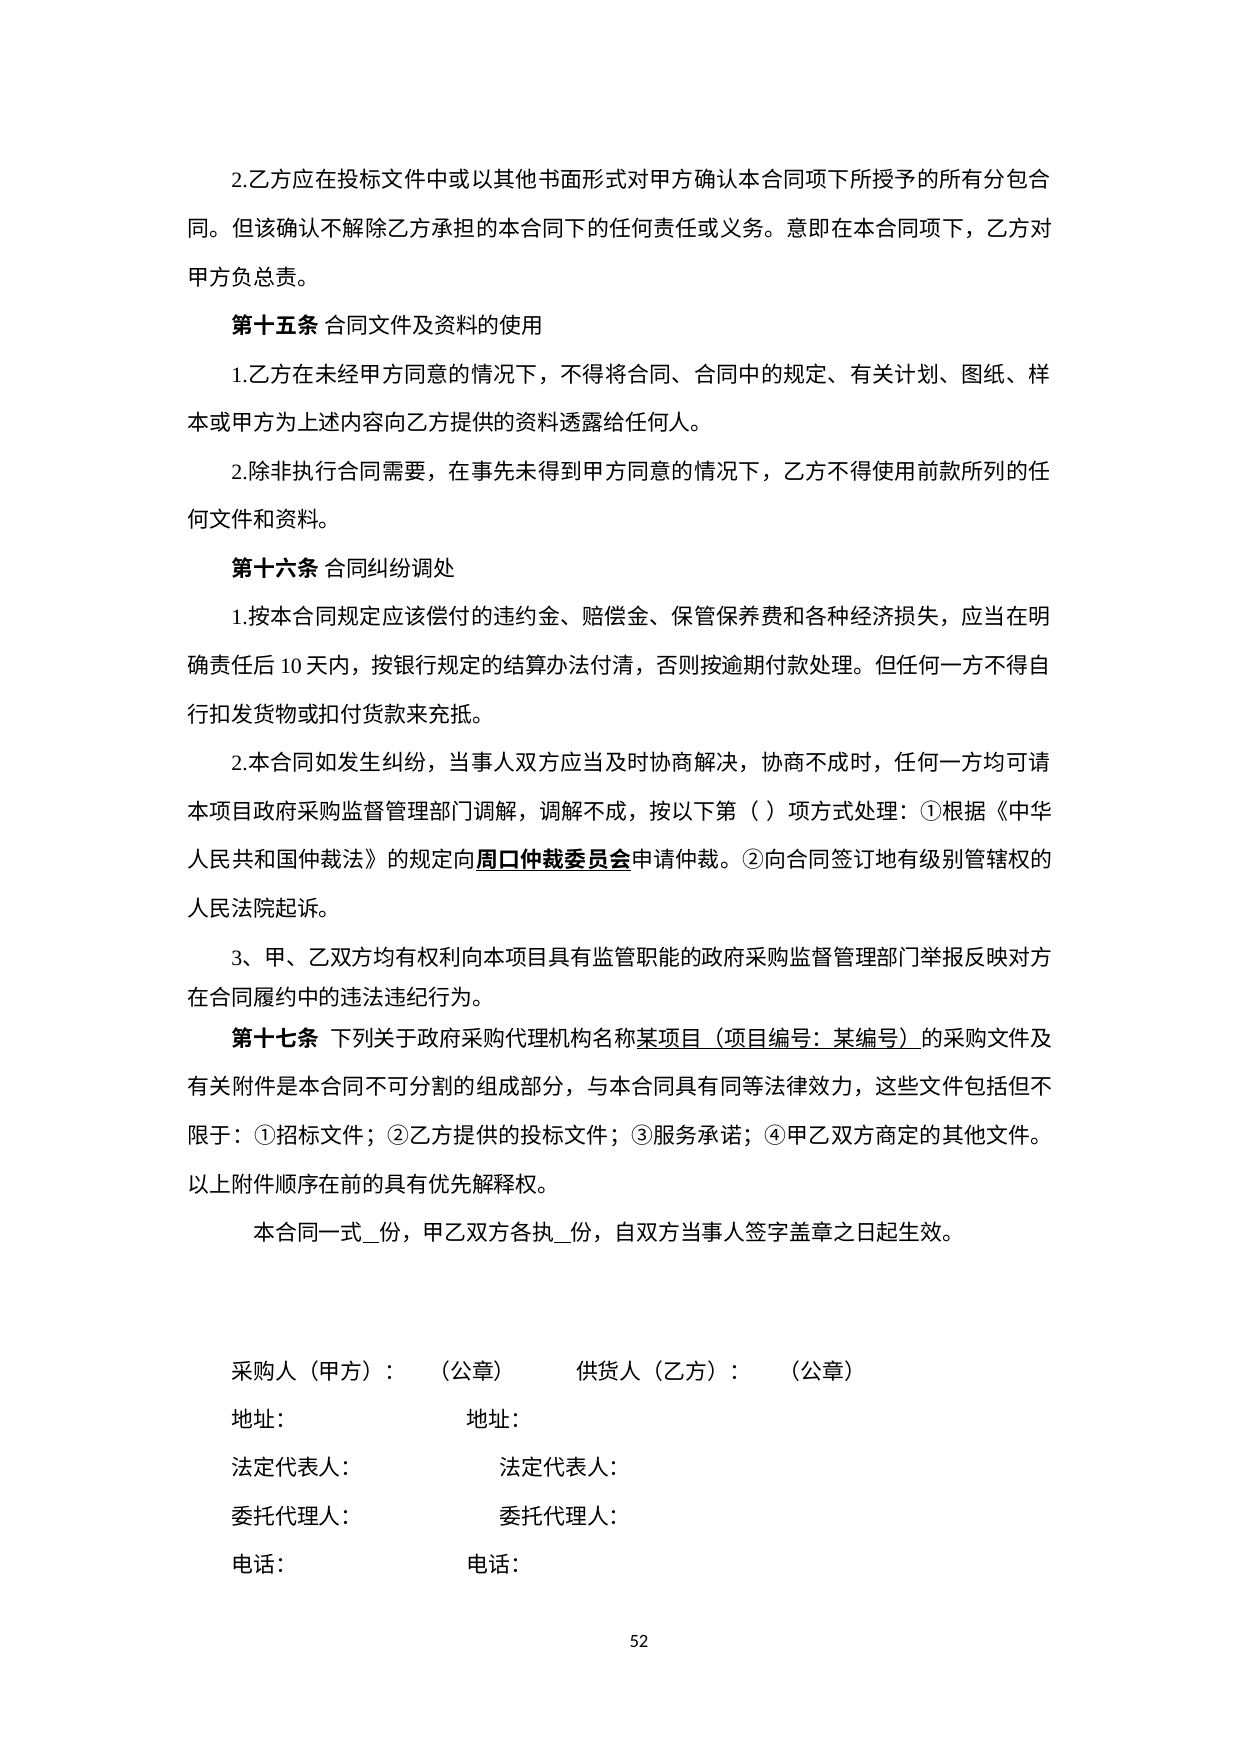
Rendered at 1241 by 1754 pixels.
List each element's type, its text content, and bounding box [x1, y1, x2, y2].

text 第十七条 下列关于政府采购代理机构名称某项目（项目编号：某编号）的采购文件及有关附件是本合同不可分割的组成部分，与本合同具有同等法律效力，这些文件包括但不限于：①招标文件；②乙方提供的投标文件；③服务承诺；④甲乙双方商定的其他文件。以上附件顺序在前的具有优先解释权。 [187, 1020, 1053, 1199]
text 2.本合同如发生纠纷，当事人双方应当及时协商解决，协商不成时，任何一方均可请本项目政府采购监督管理部门调解，调解不成，按以下第（ ）项方式处理：①根据《中华人民共和国仲裁法》的规定向周口仲裁委员会申请仲裁。②向合同签订地有级别管辖权的人民法院起诉。 [187, 744, 1053, 923]
text 采购人（甲方）： （公章） 供货人（乙方）： （公章） [187, 1353, 1053, 1386]
text 第十六条 合同纠纷调处 [187, 550, 1053, 583]
text 本合同一式 份，甲乙双方各执 份，自双方当事人签字盖章之日起生效。 [187, 1215, 1053, 1247]
text 第十五条 合同文件及资料的使用 [187, 308, 1053, 340]
text 1.按本合同规定应该偿付的违约金、赔偿金、保管保养费和各种经济损失，应当在明确责任后10天内，按银行规定的结算办法付清，否则按逾期付款处理。但任何一方不得自行扣发货物或扣付货款来充抵。 [187, 599, 1053, 729]
text 地址： 地址： [187, 1402, 1053, 1434]
text 电话： 电话： [187, 1547, 1053, 1579]
text 3、甲、乙双方均有权利向本项目具有监管职能的政府采购监督管理部门举报反映对方在合同履约中的违法违纪行为。 [187, 939, 1053, 1012]
text 2.乙方应在投标文件中或以其他书面形式对甲方确认本合同项下所授予的所有分包合同。但该确认不解除乙方承担的本合同下的任何责任或义务。意即在本合同项下，乙方对甲方负总责。 [187, 162, 1053, 292]
text 1.乙方在未经甲方同意的情况下，不得将合同、合同中的规定、有关计划、图纸、样本或甲方为上述内容向乙方提供的资料透露给任何人。 [187, 356, 1053, 437]
text 法定代表人： 法定代表人： [187, 1450, 1053, 1482]
text 委托代理人： 委托代理人： [187, 1498, 1053, 1531]
text 2.除非执行合同需要，在事先未得到甲方同意的情况下，乙方不得使用前款所列的任何文件和资料。 [187, 453, 1053, 534]
